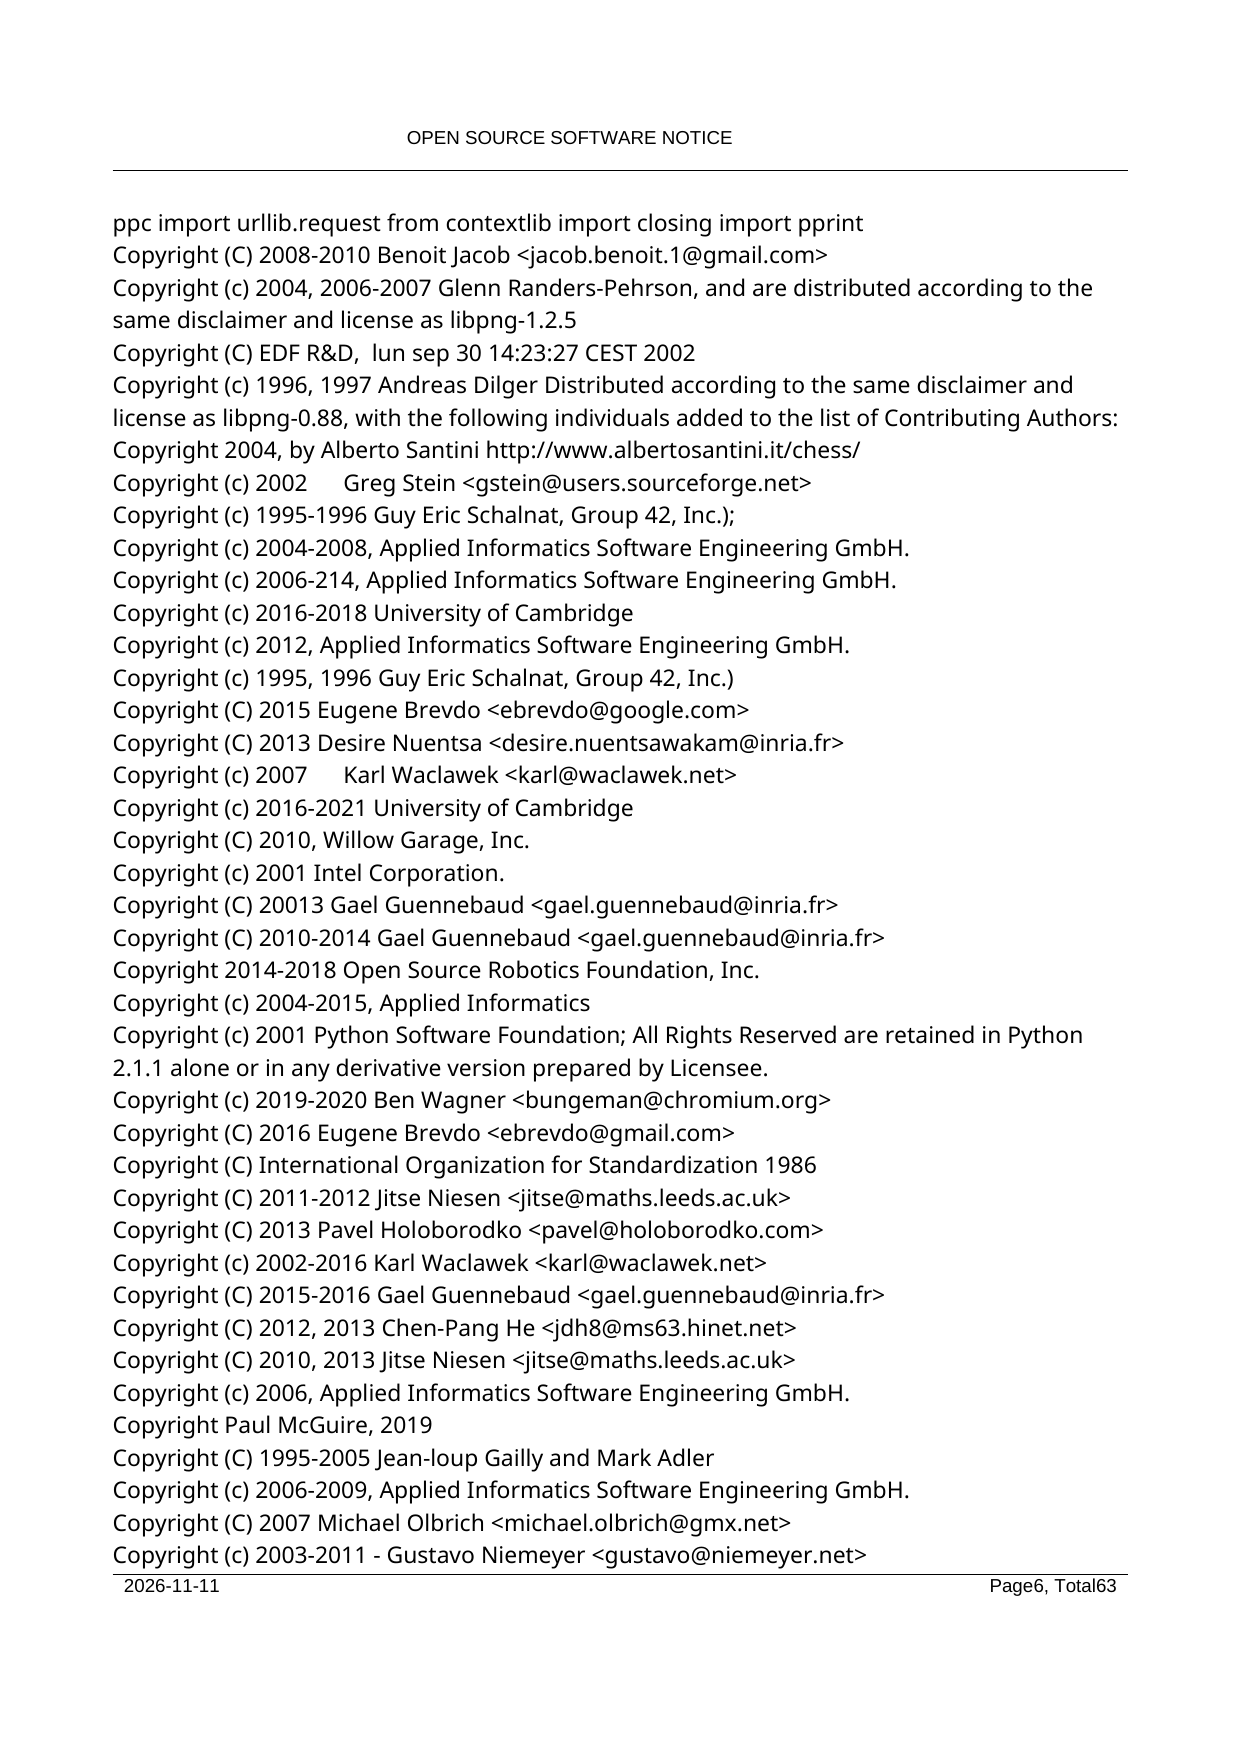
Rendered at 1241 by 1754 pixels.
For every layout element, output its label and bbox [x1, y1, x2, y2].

text [112, 206, 1128, 1571]
